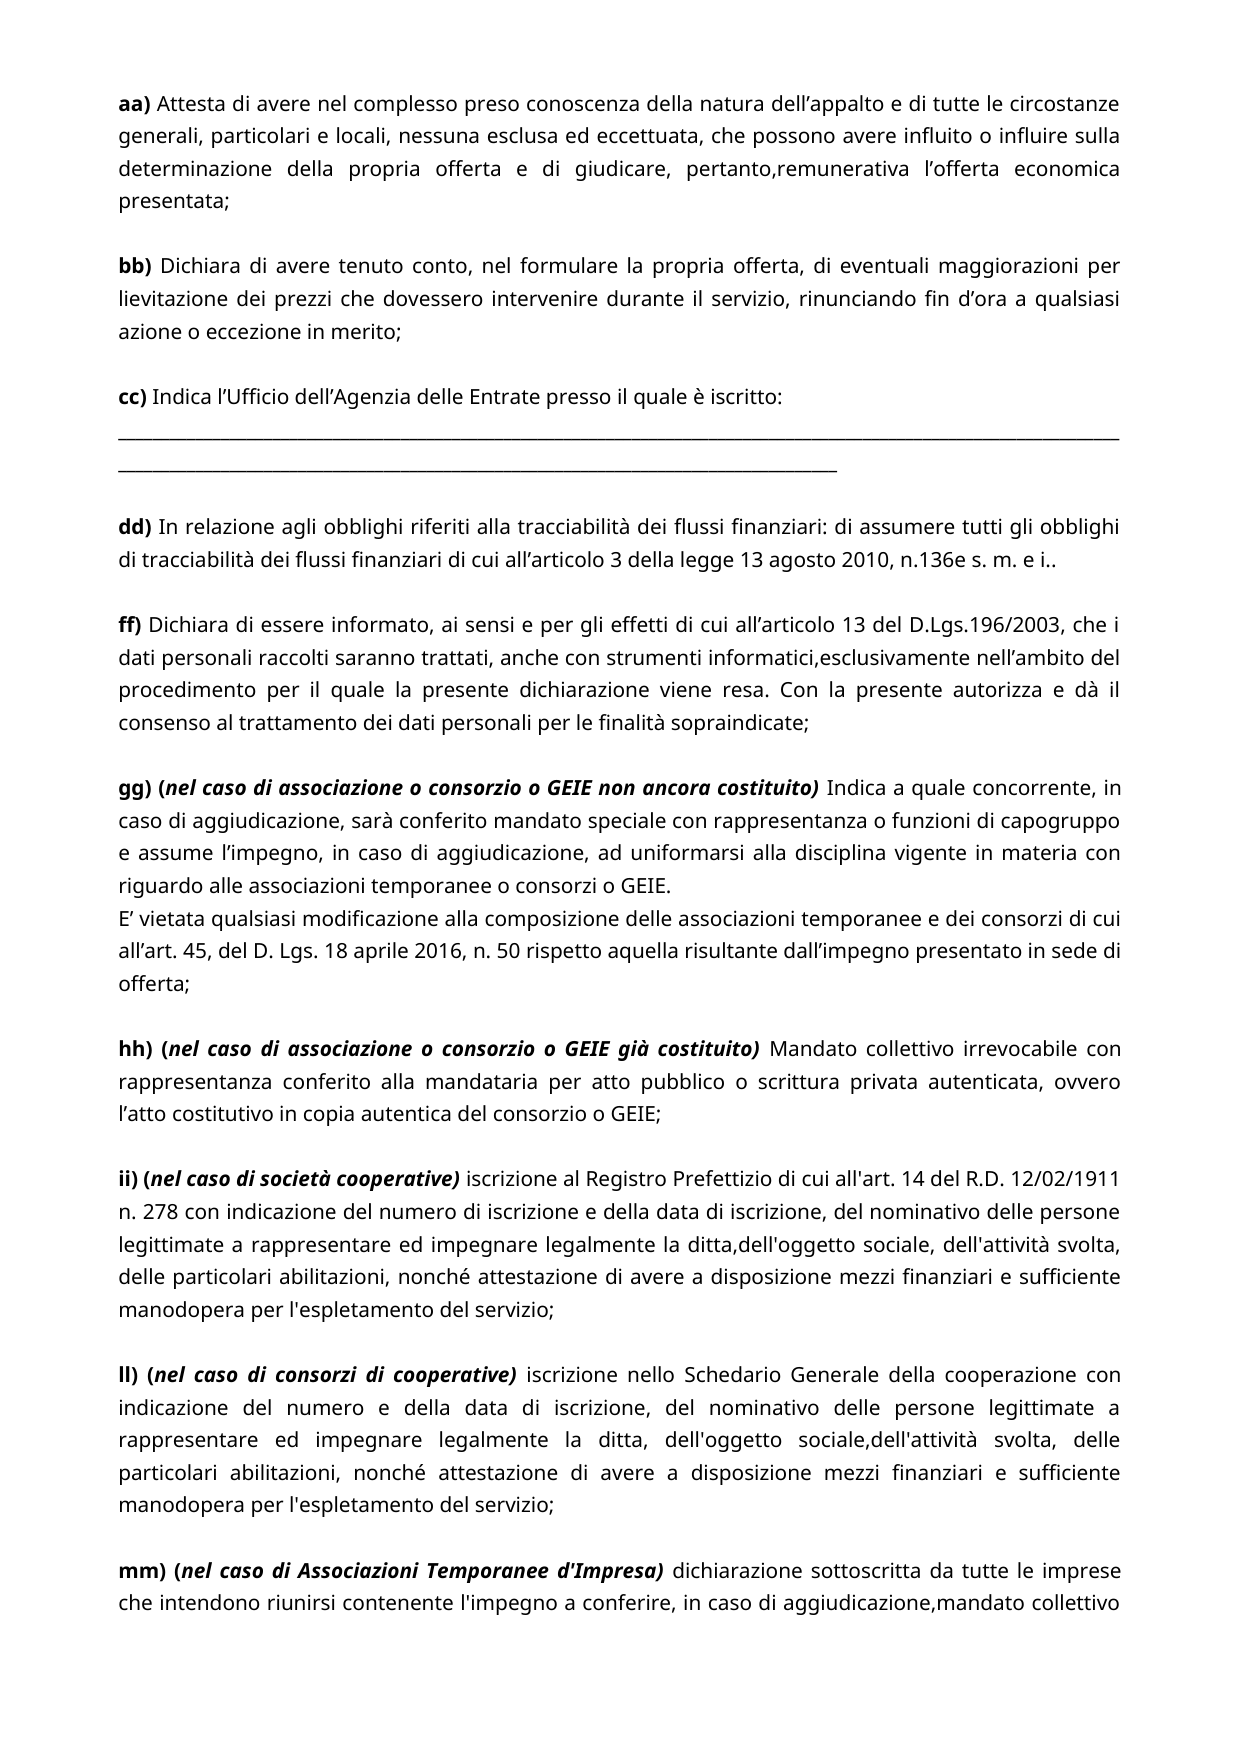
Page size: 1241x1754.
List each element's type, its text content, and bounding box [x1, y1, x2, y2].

text hh) (nel caso di associazione o consorzio o GEIE già costituito) Mandato collettivo irrevocabile con rappresentanza conferito alla mandataria per atto pubblico o scrittura privata autenticata, ovvero l’atto costitutivo in copia autentica del consorzio o GEIE; [118, 1034, 1122, 1128]
text ff) Dichiara di essere informato, ai sensi e per gli effetti di cui all’articolo 13 del D.Lgs.196/2003, che i dati personali raccolti saranno trattati, anche con strumenti informatici,esclusivamente nell’ambito del procedimento per il quale la presente dichiarazione viene resa. Con la presente autorizza e dà il consenso al trattamento dei dati personali per le finalità sopraindicate; [118, 610, 1122, 737]
text E’ vietata qualsiasi modificazione alla composizione delle associazioni temporanee e dei consorzi di cui all’art. 45, del D. Lgs. 18 aprile 2016, n. 50 rispetto aquella risultante dall’impegno presentato in sede di offerta; [118, 904, 1122, 997]
text ii) (nel caso di società cooperative) iscrizione al Registro Prefettizio di cui all'art. 14 del R.D. 12/02/1911 n. 278 con indicazione del numero di iscrizione e della data di iscrizione, del nominativo delle persone legittimate a rappresentare ed impegnare legalmente la ditta,dell'oggetto sociale, dell'attività svolta, delle particolari abilitazioni, nonché attestazione di avere a disposizione mezzi finanziari e sufficiente manodopera per l'espletamento del servizio; [118, 1164, 1122, 1323]
text bb) Dichiara di avere tenuto conto, nel formulare la propria offerta, di eventuali maggiorazioni per lievitazione dei prezzi che dovessero intervenire durante il servizio, rinunciando fin d’ora a qualsiasi azione o eccezione in merito; [118, 252, 1122, 345]
text gg) (nel caso di associazione o consorzio o GEIE non ancora costituito) Indica a quale concorrente, in caso di aggiudicazione, sarà conferito mandato speciale con rappresentanza o funzioni di capogruppo e assume l’impegno, in caso di aggiudicazione, ad uniformarsi alla disciplina vigente in materia con riguardo alle associazioni temporanee o consorzi o GEIE. [118, 773, 1122, 899]
text aa) Attesta di avere nel complesso preso conoscenza della natura dell’appalto e di tutte le circostanze generali, particolari e locali, nessuna esclusa ed eccettuata, che possono avere influito o influire sulla determinazione della propria offerta e di giudicare, pertanto,remunerativa l’offerta economica presentata; [118, 89, 1122, 215]
text dd) In relazione agli obblighi riferiti alla tracciabilità dei flussi finanziari: di assumere tutti gli obblighi di tracciabilità dei flussi finanziari di cui all’articolo 3 della legge 13 agosto 2010, n.136e s. m. e i.. [118, 512, 1122, 573]
text cc) Indica l’Ufficio dell’Agenzia delle Entrate presso il quale è iscritto: [118, 382, 1122, 411]
text ll) (nel caso di consorzi di cooperative) iscrizione nello Schedario Generale della cooperazione con indicazione del numero e della data di iscrizione, del nominativo delle persone legittimate a rappresentare ed impegnare legalmente la ditta, dell'oggetto sociale,dell'attività svolta, delle particolari abilitazioni, nonché attestazione di avere a disposizione mezzi finanziari e sufficiente manodopera per l'espletamento del servizio; [118, 1360, 1122, 1519]
text _________________________________________________________________________________________________________________________________________________________________________________________________________ [118, 415, 1122, 476]
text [118, 1556, 1122, 1617]
